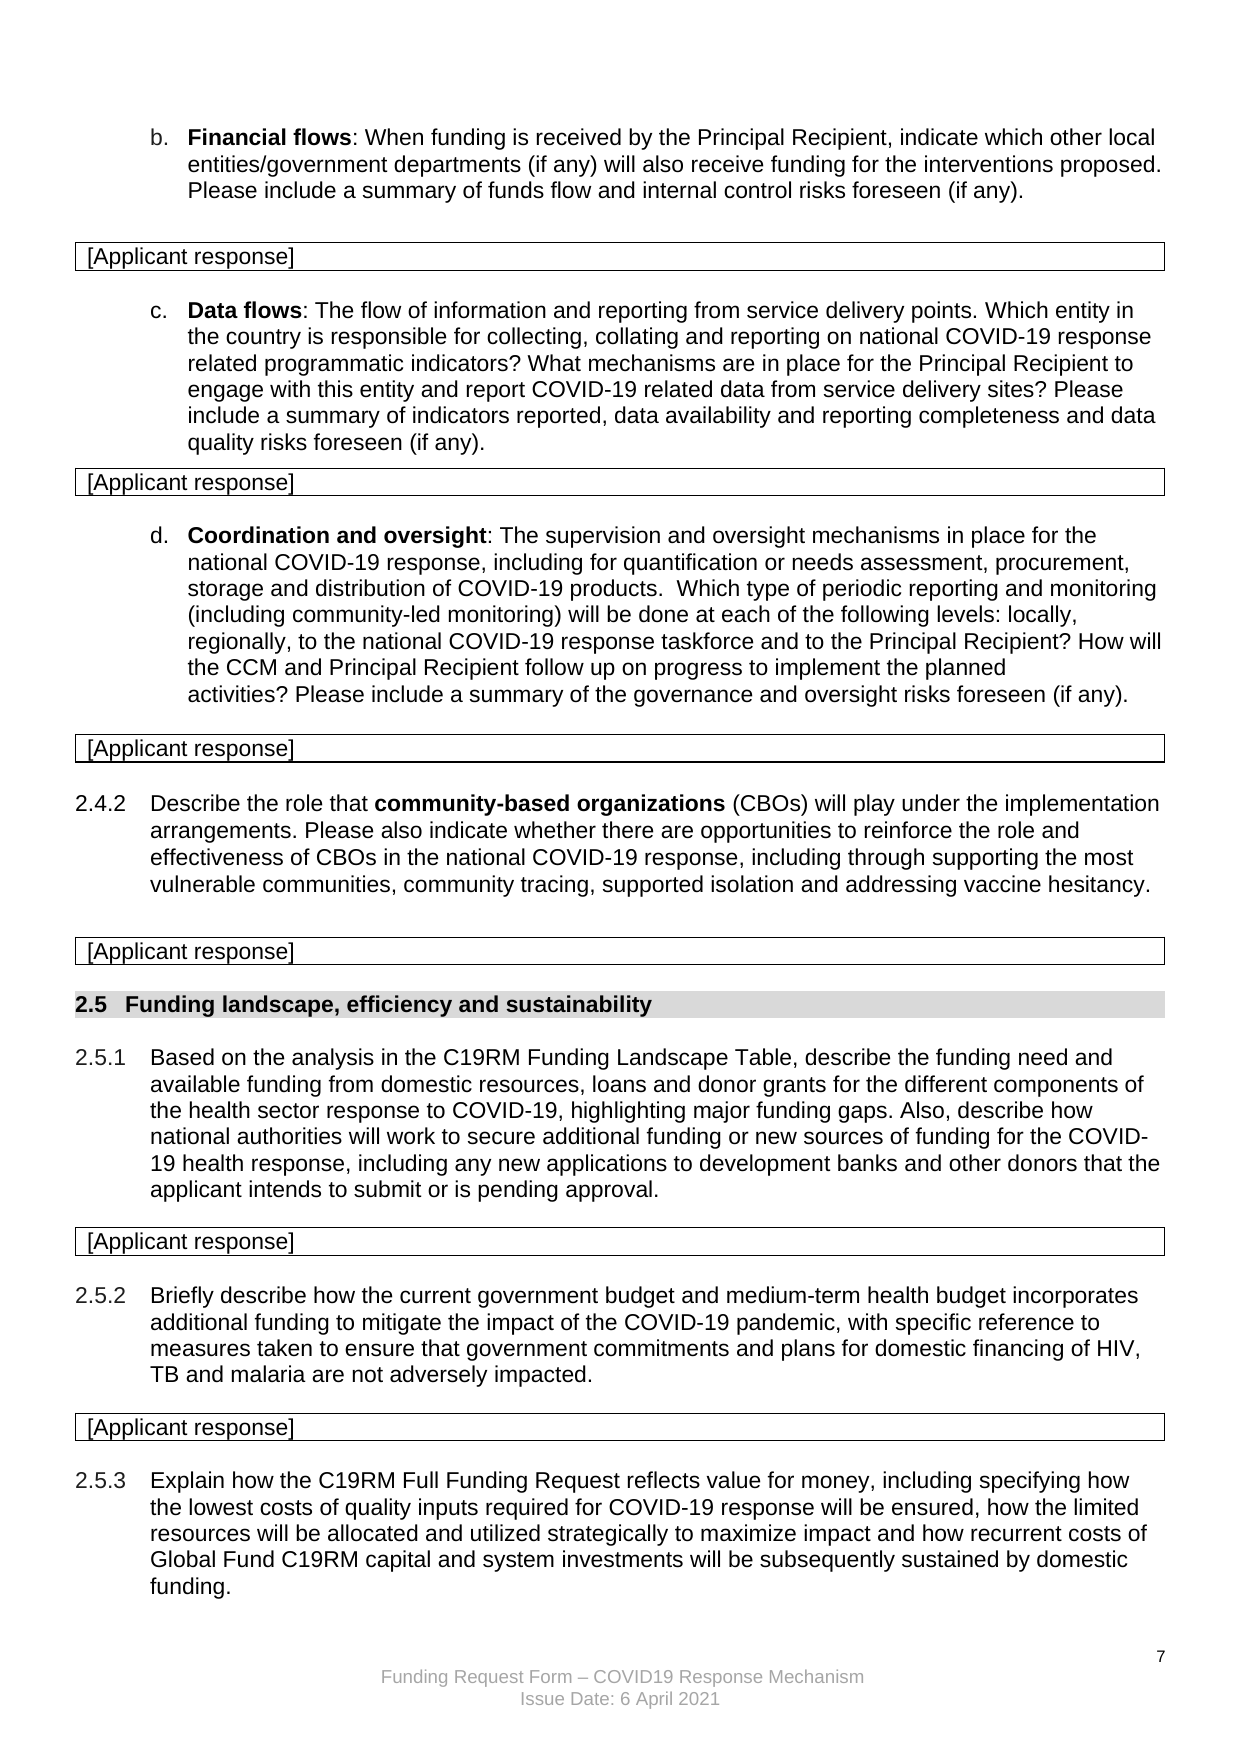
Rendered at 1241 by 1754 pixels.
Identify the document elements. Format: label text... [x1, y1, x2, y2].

subtitle Funding landscape, efficiency and sustainability [75, 991, 1165, 1018]
list Briefly describe how the current government budget and medium-term health budget incorporates additional funding to mitigate the impact of the COVID-19 pandemic, with specific reference to measures taken to ensure that government commitments and plans for domestic financing of HIV, TB and malaria are not adversely impacted. [75, 1282, 1165, 1387]
table_header [Applicant response] [76, 735, 1164, 761]
list Based on the analysis in the C19RM Funding Landscape Table, describe the funding need and available funding from domestic resources, loans and donor grants for the different components of the health sector response to COVID-19, highlighting major funding gaps. Also, describe how national authorities will work to secure additional funding or new sources of funding for the COVID-19 health response, including any new applications to development banks and other donors that the applicant intends to submit or is pending approval. [75, 1044, 1165, 1202]
list Data flows: The flow of information and reporting from service delivery points. Which entity in the country is responsible for collecting, collating and reporting on national COVID-19 response related programmatic indicators? What mechanisms are in place for the Principal Recipient to engage with this entity and report COVID-19 related data from service delivery sites? Please include a summary of indicators reported, data availability and reporting completeness and data quality risks foreseen (if any). [150, 297, 1165, 455]
list Financial flows: When funding is received by the Principal Recipient, indicate which other local entities/government departments (if any) will also receive funding for the interventions proposed. Please include a summary of funds flow and internal control risks foreseen (if any). [150, 124, 1165, 203]
table_header [Applicant response] [76, 1414, 1164, 1440]
table_header [Applicant response] [76, 938, 1164, 964]
table_header [Applicant response] [76, 469, 1164, 495]
list Describe the role that community-based organizations (CBOs) will play under the implementation arrangements. Please also indicate whether there are opportunities to reinforce the role and effectiveness of CBOs in the national COVID-19 response, including through supporting the most vulnerable communities, community tracing, supported isolation and addressing vaccine hesitancy. [75, 789, 1165, 897]
table_header [Applicant response] [76, 243, 1164, 269]
list Explain how the C19RM Full Funding Request reflects value for money, including specifying how the lowest costs of quality inputs required for COVID-19 response will be ensured, how the limited resources will be allocated and utilized strategically to maximize impact and how recurrent costs of Global Fund C19RM capital and system investments will be subsequently sustained by domestic funding. [75, 1467, 1165, 1599]
list Coordination and oversight: The supervision and oversight mechanisms in place for the national COVID-19 response, including for quantification or needs assessment, procurement, storage and distribution of COVID-19 products. Which type of periodic reporting and monitoring (including community-led monitoring) will be done at each of the following levels: locally, regionally, to the national COVID-19 response taskforce and to the Principal Recipient? How will the CCM and Principal Recipient follow up on progress to implement the planned activities? Please include a summary of the governance and oversight risks foreseen (if any). [150, 522, 1165, 707]
table_header [Applicant response] [76, 1228, 1164, 1255]
